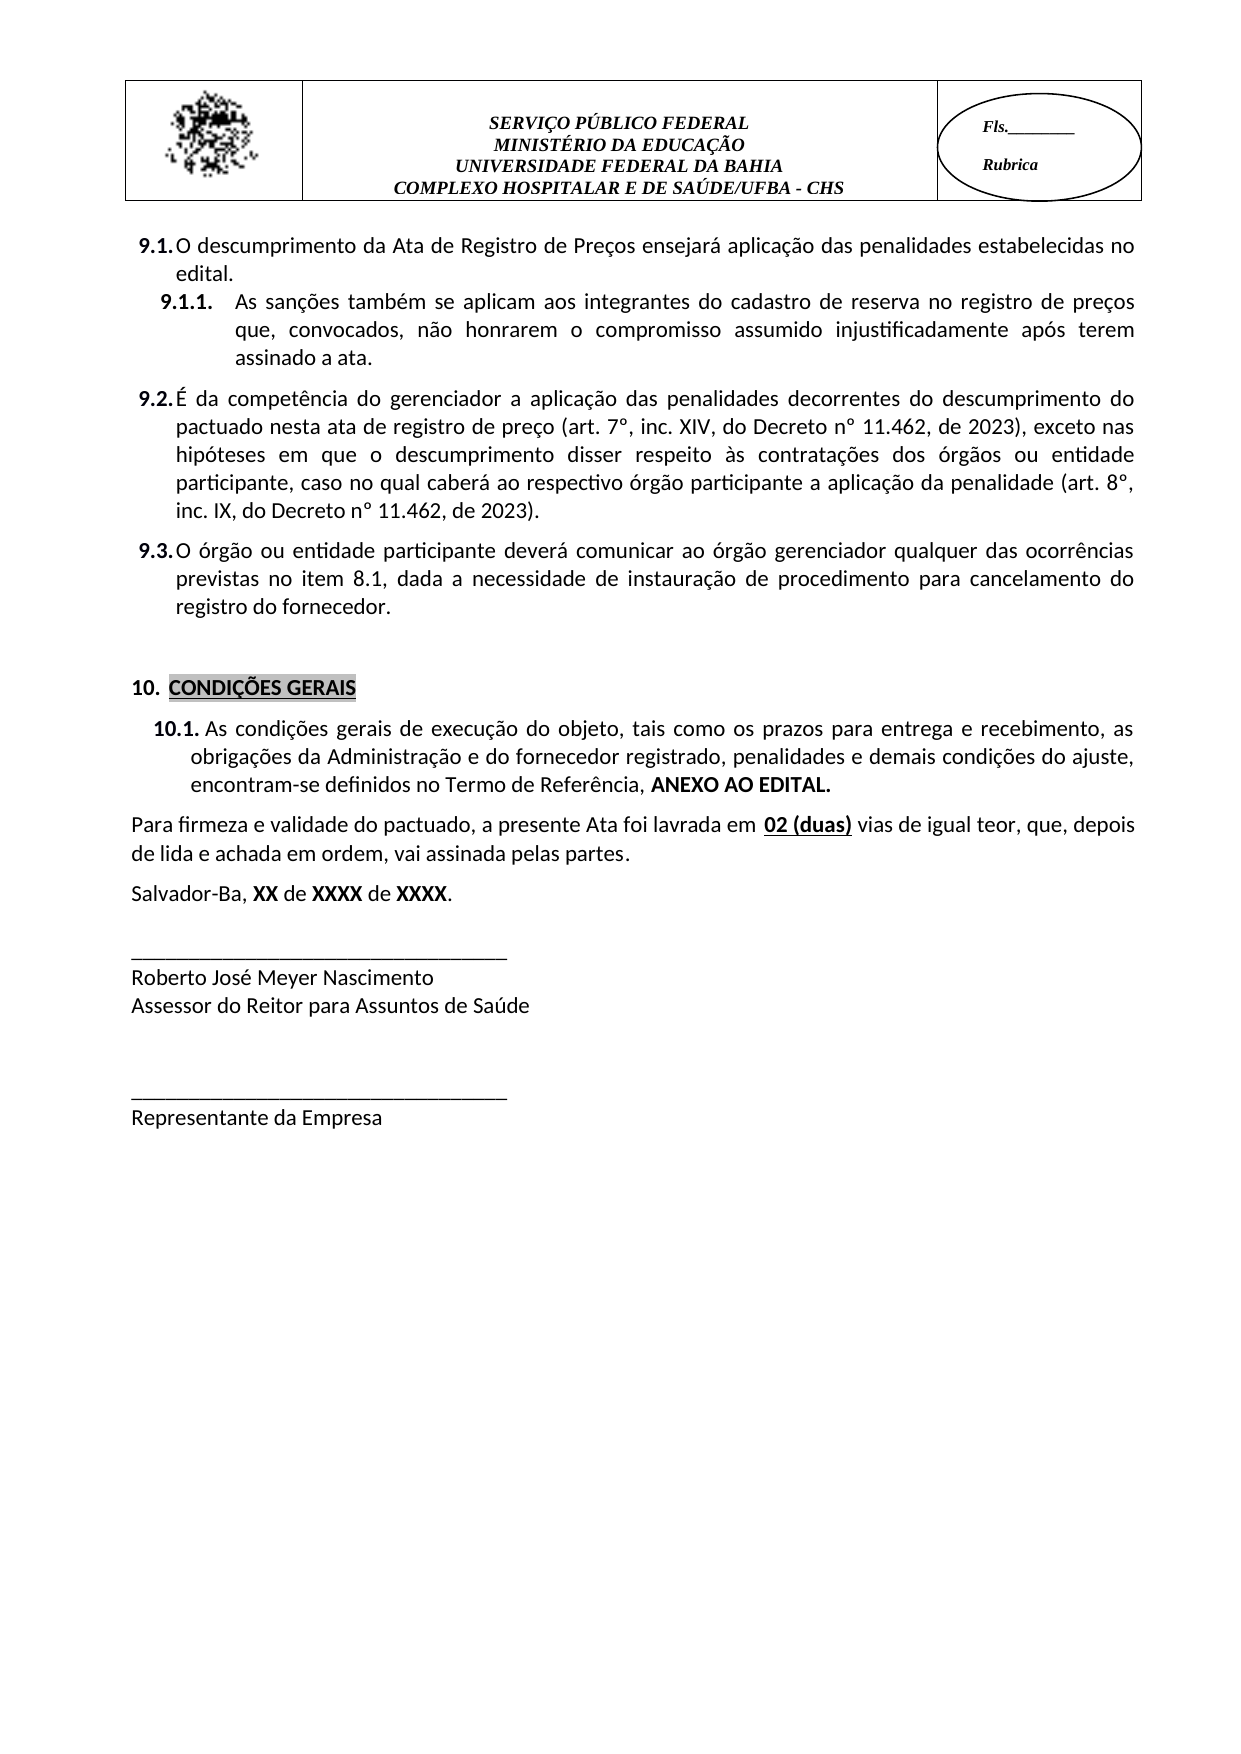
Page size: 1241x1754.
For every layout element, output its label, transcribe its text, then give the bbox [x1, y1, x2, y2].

list As sanções também se aplicam aos integrantes do cadastro de reserva no registro de preços que, convocados, não honrarem o compromisso assumido injustificadamente após terem assinado a ata. [160, 287, 1136, 371]
text Roberto José Meyer Nascimento [131, 963, 1136, 991]
list O descumprimento da Ata de Registro de Preços ensejará aplicação das penalidades estabelecidas no edital. [138, 231, 1136, 287]
text _________________________________ [131, 1075, 1136, 1103]
list As condições gerais de execução do objeto, tais como os prazos para entrega e recebimento, as obrigações da Administração e do fornecedor registrado, penalidades e demais condições do ajuste, encontram-se definidos no Termo de Referência, ANEXO AO EDITAL. [153, 714, 1136, 798]
list O órgão ou entidade participante deverá comunicar ao órgão gerenciador qualquer das ocorrências previstas no item 8.1, dada a necessidade de instauração de procedimento para cancelamento do registro do fornecedor. [138, 536, 1136, 621]
list CONDIÇÕES GERAIS [131, 673, 1136, 702]
text Representante da Empresa [131, 1103, 1136, 1131]
text Para firmeza e validade do pactuado, a presente Ata foi lavrada em 02 (duas) vias de igual teor, que, depois de lida e achada em ordem, vai assinada pelas partes. [131, 811, 1136, 867]
text Assessor do Reitor para Assuntos de Saúde [131, 991, 1136, 1019]
list É da competência do gerenciador a aplicação das penalidades decorrentes do descumprimento do pactuado nesta ata de registro de preço (art. 7º, inc. XIV, do Decreto nº 11.462, de 2023), exceto nas hipóteses em que o descumprimento disser respeito às contratações dos órgãos ou entidade participante, caso no qual caberá ao respectivo órgão participante a aplicação da penalidade (art. 8º, inc. IX, do Decreto nº 11.462, de 2023). [138, 384, 1136, 524]
text Salvador-Ba, XX de XXXX de XXXX. [131, 879, 1136, 907]
text _________________________________ [131, 935, 1136, 963]
